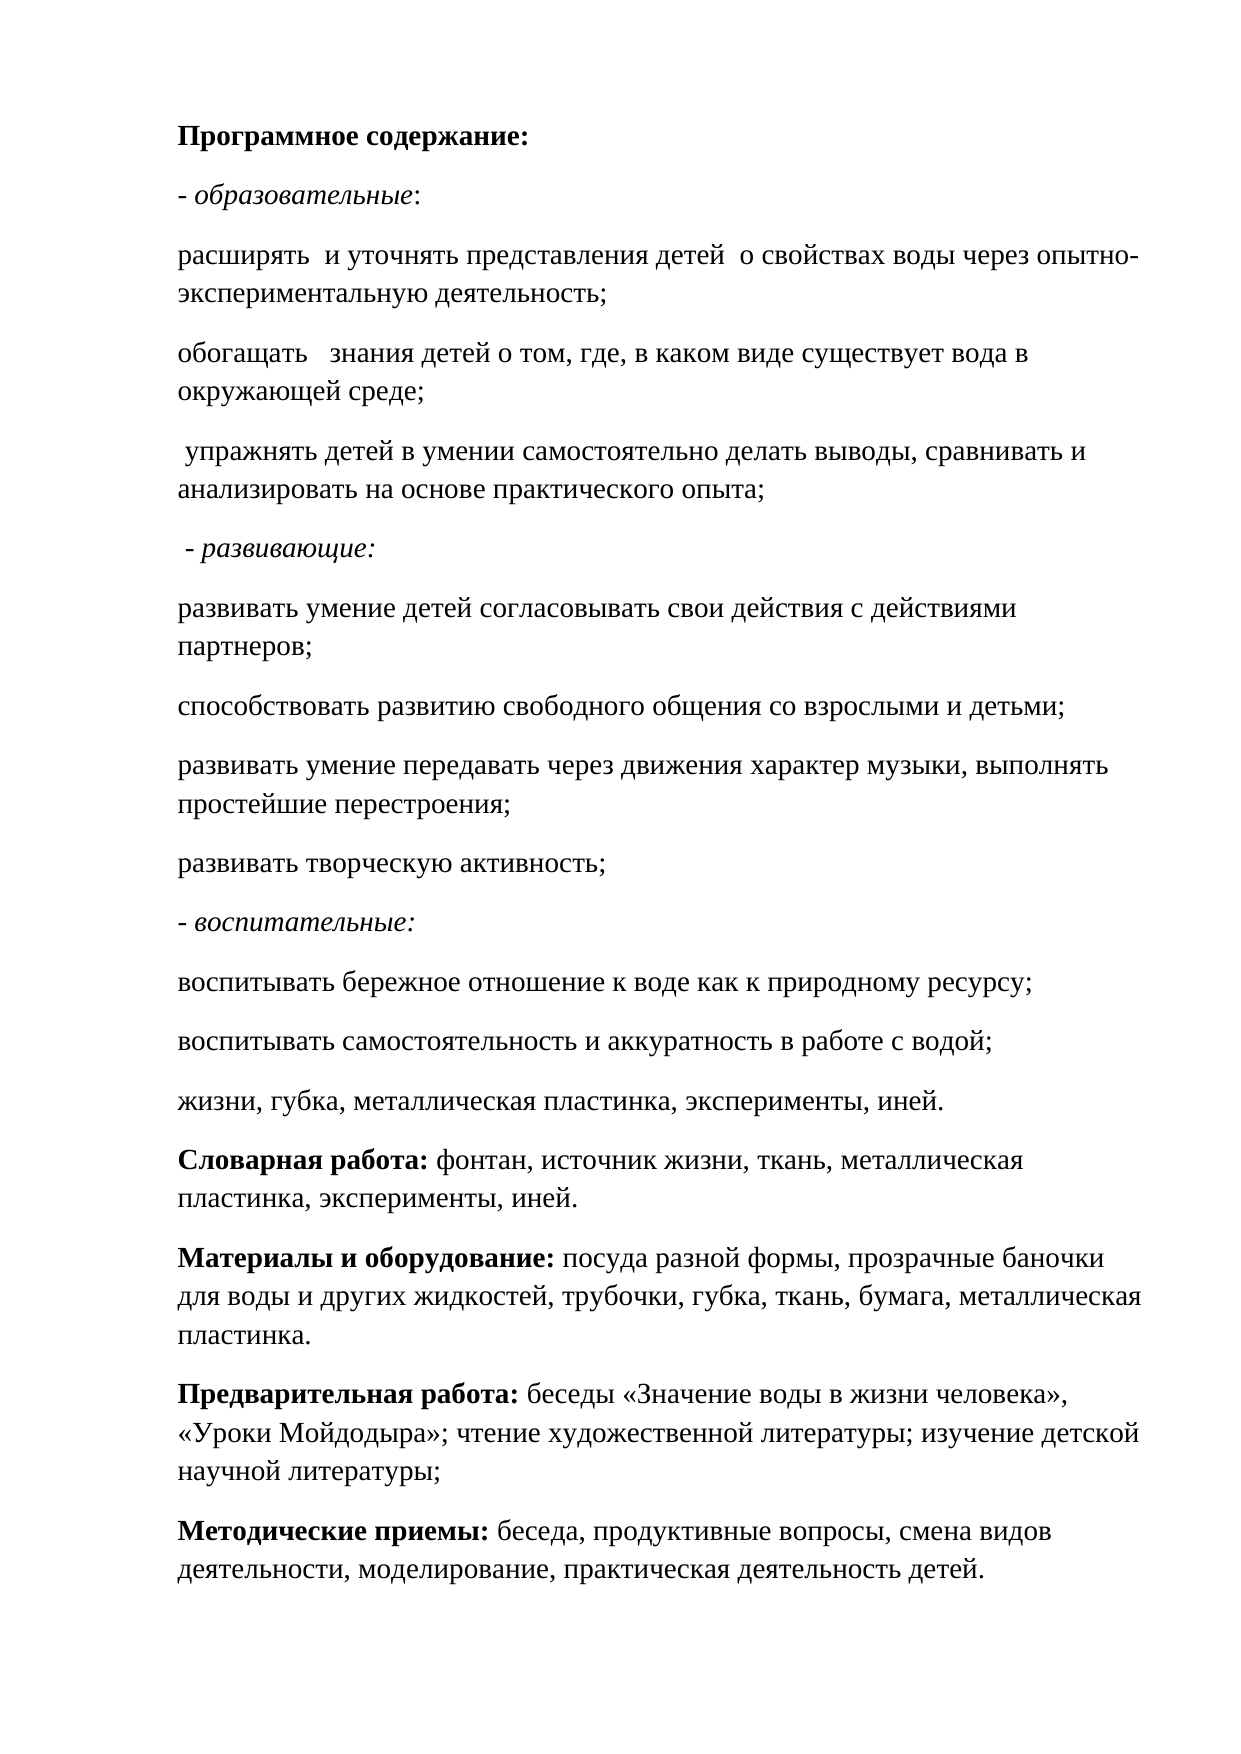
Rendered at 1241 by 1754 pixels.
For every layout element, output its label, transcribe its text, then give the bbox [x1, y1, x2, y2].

text воспитывать самостоятельность и аккуратность в работе с водой; [177, 1023, 1152, 1057]
text обогащать знания детей о том, где, в каком виде существует вода в окружающей среде; [177, 335, 1152, 407]
text - воспитательные: [177, 904, 1152, 938]
text Методические приемы: беседа, продуктивные вопросы, смена видов деятельности, моделирование, практическая деятельность детей. [177, 1513, 1152, 1585]
text развивать умение передавать через движения характер музыки, выполнять простейшие перестроения; [177, 747, 1152, 819]
text воспитывать бережное отношение к воде как к природному ресурсу; [177, 964, 1152, 997]
text Словарная работа: фонтан, источник жизни, ткань, металлическая пластинка, эксперименты, иней. [177, 1142, 1152, 1214]
text Предварительная работа: беседы «Значение воды в жизни человека», «Уроки Мойдодыра»; чтение художественной литературы; изучение детской научной литературы; [177, 1376, 1152, 1487]
text развивать творческую активность; [177, 845, 1152, 879]
text - образовательные: [177, 177, 1152, 211]
text - развивающие: [177, 531, 1152, 564]
text способствовать развитию свободного общения со взрослыми и детьми; [177, 688, 1152, 721]
text Материалы и оборудование: посуда разной формы, прозрачные баночки для воды и других жидкостей, трубочки, губка, ткань, бумага, металлическая пластинка. [177, 1240, 1152, 1351]
text жизни, губка, металлическая пластинка, эксперименты, иней. [177, 1083, 1152, 1116]
text развивать умение детей согласовывать свои действия с действиями партнеров; [177, 590, 1152, 662]
text Программное содержание: [177, 118, 1152, 152]
text расширять и уточнять представления детей о свойствах воды через опытно-экспериментальную деятельность; [177, 237, 1152, 309]
text упражнять детей в умении самостоятельно делать выводы, сравнивать и анализировать на основе практического опыта; [177, 433, 1152, 505]
